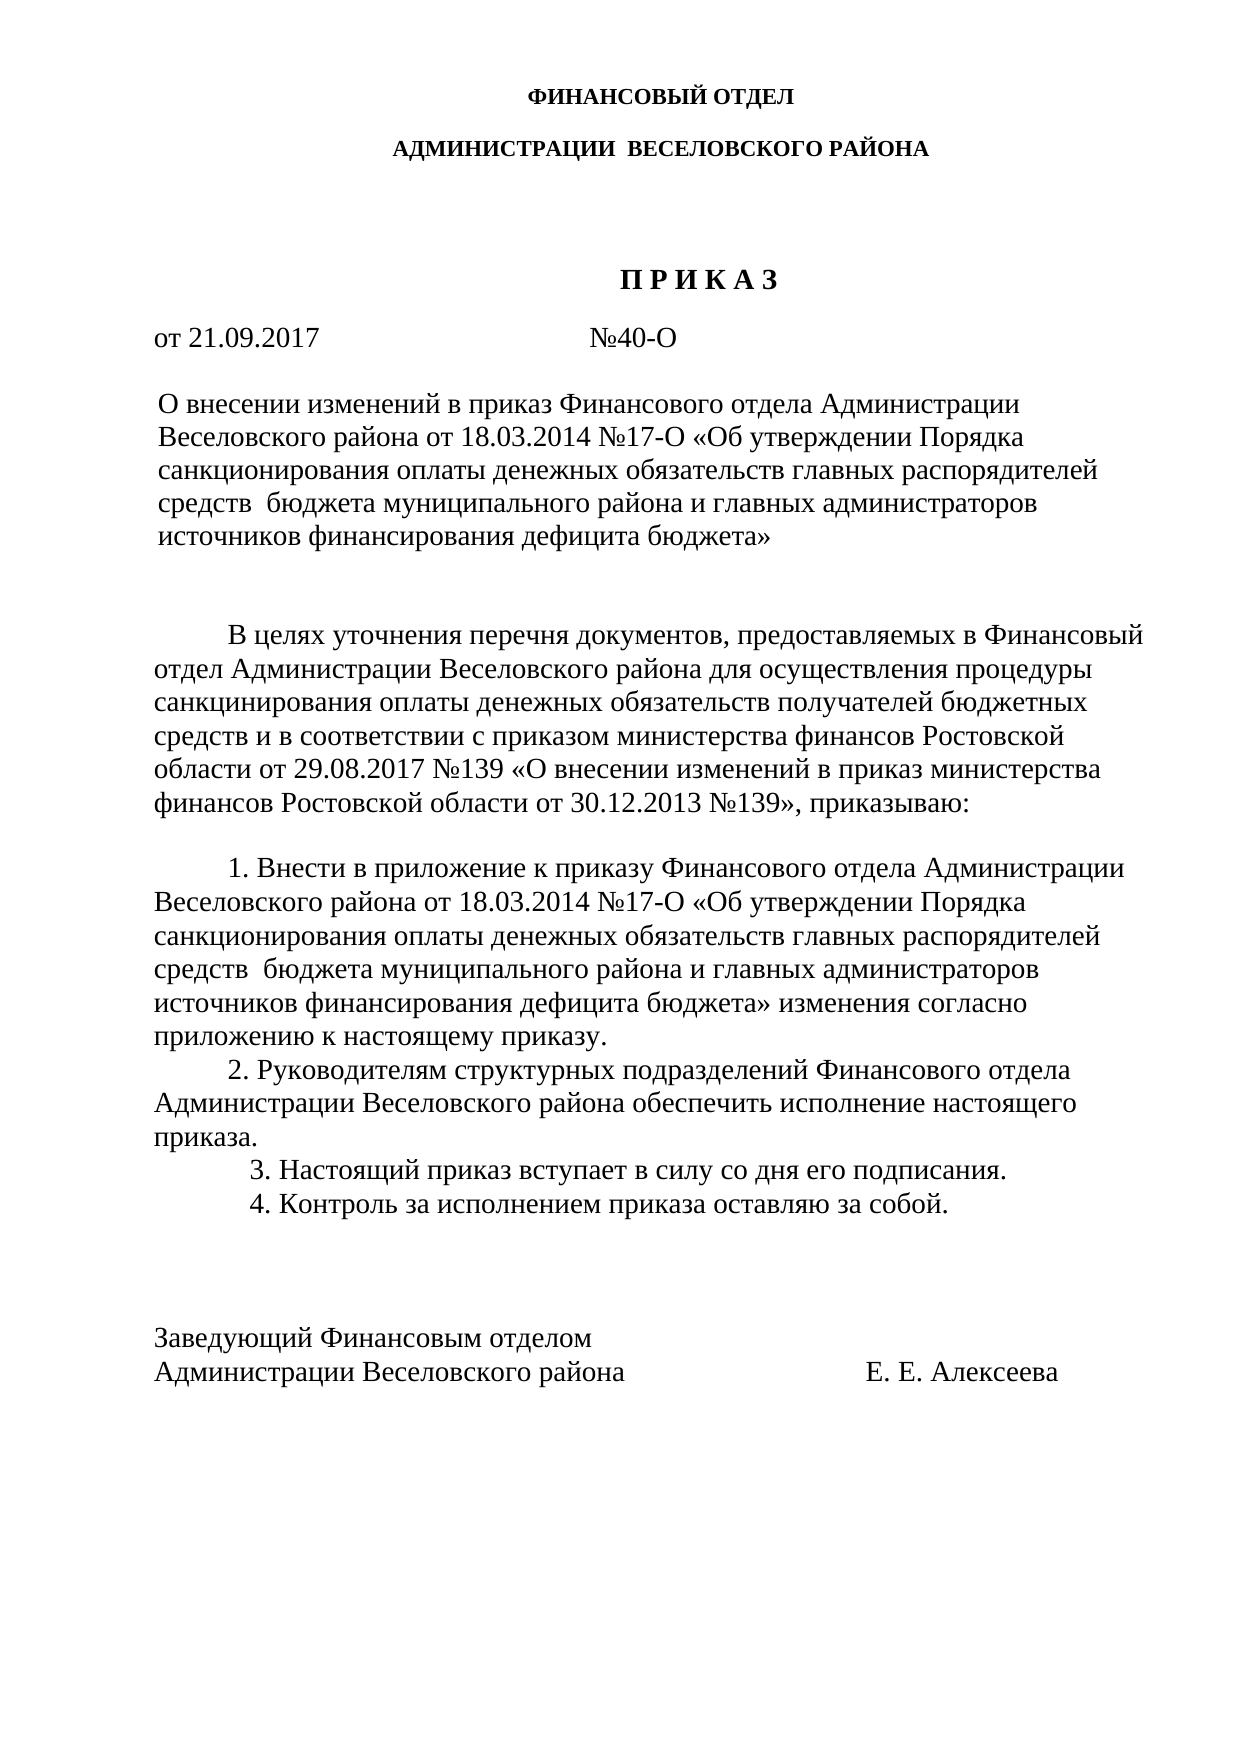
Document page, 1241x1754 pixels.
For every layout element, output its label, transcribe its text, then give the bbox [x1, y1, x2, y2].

text 1. Внести в приложение к приказу Финансового отдела Администрации Веселовского района от 18.03.2014 №17-О «Об утверждении Порядка санкционирования оплаты денежных обязательств главных распорядителей средств бюджета муниципального района и главных администраторов источников финансирования дефицита бюджета» изменения согласно приложению к настоящему приказу. [153, 851, 1168, 1052]
text 3. Настоящий приказ вступает в силу со дня его подписания. [153, 1152, 1168, 1186]
text Администрации Веселовского района Е. Е. Алексеева [153, 1354, 1168, 1387]
text 2. Руководителям структурных подразделений Финансового отдела Администрации Веселовского района обеспечить исполнение настоящего приказа. [153, 1052, 1168, 1152]
text О внесении изменений в приказ Финансового отдела Администрации Веселовского района от 18.03.2014 №17-О «Об утверждении Порядка санкционирования оплаты денежных обязательств главных распорядителей средств бюджета муниципального района и главных администраторов источников финансирования дефицита бюджета» [158, 387, 1166, 552]
subtitle П Р И К А З [153, 262, 1168, 296]
text ФИНАНСОВЫЙ ОТДЕЛ [153, 83, 1168, 109]
text от 21.09.2017 №40-О [153, 320, 1168, 353]
text 4. Контроль за исполнением приказа оставляю за собой. [153, 1186, 1168, 1219]
text В целях уточнения перечня документов, предоставляемых в Финансовый отдел Администрации Веселовского района для осуществления процедуры санкцинирования оплаты денежных обязательств получателей бюджетных средств и в соответствии с приказом министерства финансов Ростовской области от 29.08.2017 №139 «О внесении изменений в приказ министерства финансов Ростовской области от 30.12.2013 №139», приказываю: [153, 617, 1168, 819]
text АДМИНИСТРАЦИИ ВЕСЕЛОВСКОГО РАЙОНА [153, 135, 1168, 162]
text Заведующий Финансовым отделом [153, 1320, 1168, 1354]
